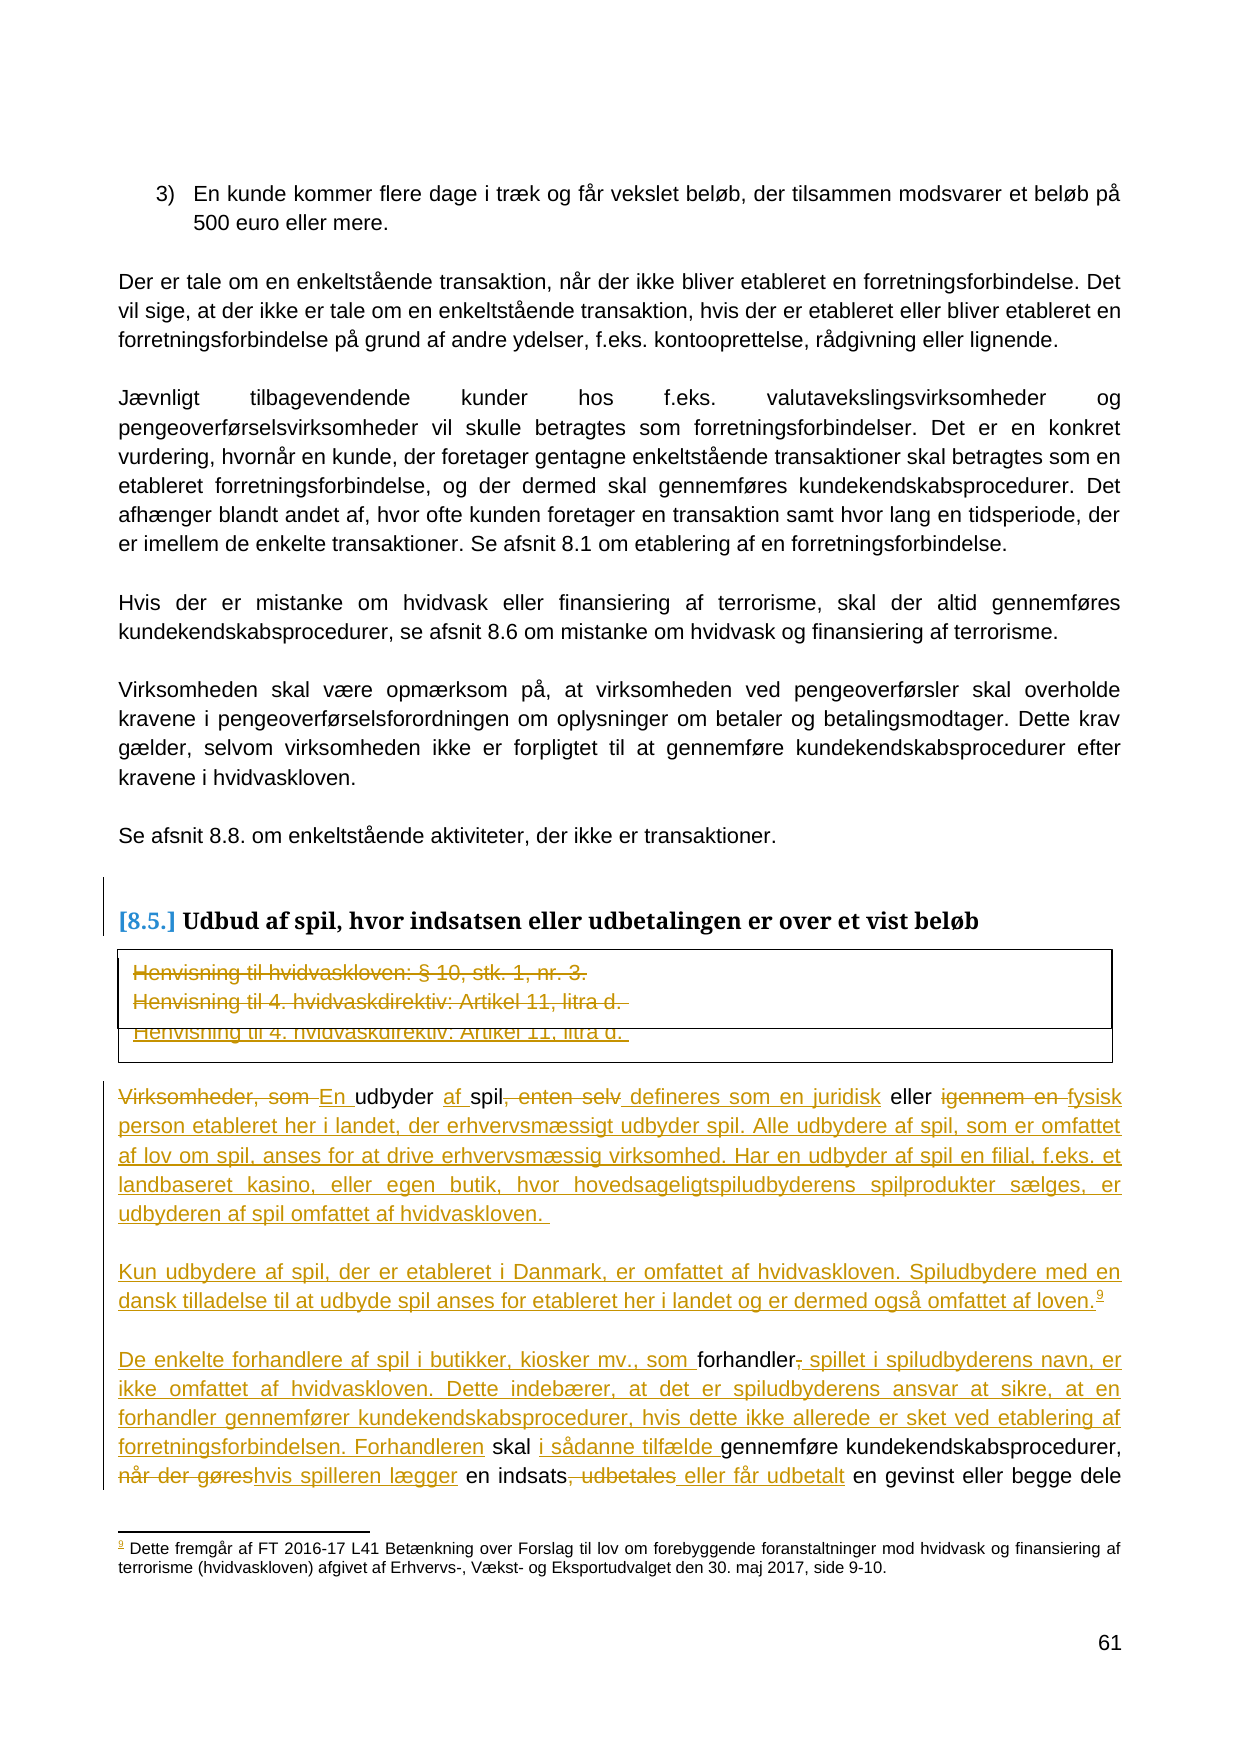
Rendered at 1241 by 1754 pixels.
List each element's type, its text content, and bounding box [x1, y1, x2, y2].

text Der er tale om en enkeltstående transaktion, når der ikke bliver etableret en forretningsforbindelse. Det vil sige, at der ikke er tale om en enkeltstående transaktion, hvis der er etableret eller bliver etableret en forretningsforbindelse på grund af andre ydelser, f.eks. kontooprettelse, rådgivning eller lignende. [118, 265, 1122, 352]
text Se afsnit 8.8. om enkeltstående aktiviteter, der ikke er transaktioner. [118, 819, 1122, 848]
subtitle Udbud af spil, hvor indsatsen eller udbetalingen er over et vist beløb [118, 906, 1122, 936]
text udbyder spil eller [118, 1195, 1122, 1227]
text udbyder spil eller [118, 1136, 1122, 1164]
text Jævnligt tilbagevendende kunder hos f.eks. valutavekslingsvirksomheder og pengeoverførselsvirksomheder vil skulle betragtes som forretningsforbindelser. Det er en konkret vurdering, hvornår en kunde, der foretager gentagne enkeltstående transaktioner skal betragtes som en etableret forretningsforbindelse, og der dermed skal gennemføres kundekendskabsprocedurer. Det afhænger blandt andet af, hvor ofte kunden foretager en transaktion samt hvor lang en tidsperiode, der er imellem de enkelte transaktioner. Se afsnit 8.1 om etablering af en forretningsforbindelse. [118, 381, 1122, 556]
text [118, 1344, 1122, 1490]
list En kunde kommer flere dage i træk og får vekslet beløb, der tilsammen modsvarer et beløb på 500 euro eller mere. [156, 177, 1122, 236]
text Hvis der er mistanke om hvidvask eller finansiering af terrorisme, skal der altid gennemføres kundekendskabsprocedurer, se afsnit 8.6 om mistanke om hvidvask og finansiering af terrorisme. [118, 586, 1122, 644]
text udbyder spil eller [118, 1166, 1122, 1194]
text Virksomheden skal være opmærksom på, at virksomheden ved pengeoverførsler skal overholde kravene i pengeoverførselsforordningen om oplysninger om betaler og betalingsmodtager. Dette krav gælder, selvom virksomheden ikke er forpligtet til at gennemføre kundekendskabsprocedurer efter kravene i hvidvaskloven. [118, 673, 1122, 790]
text udbyder spil eller [118, 936, 1122, 1135]
